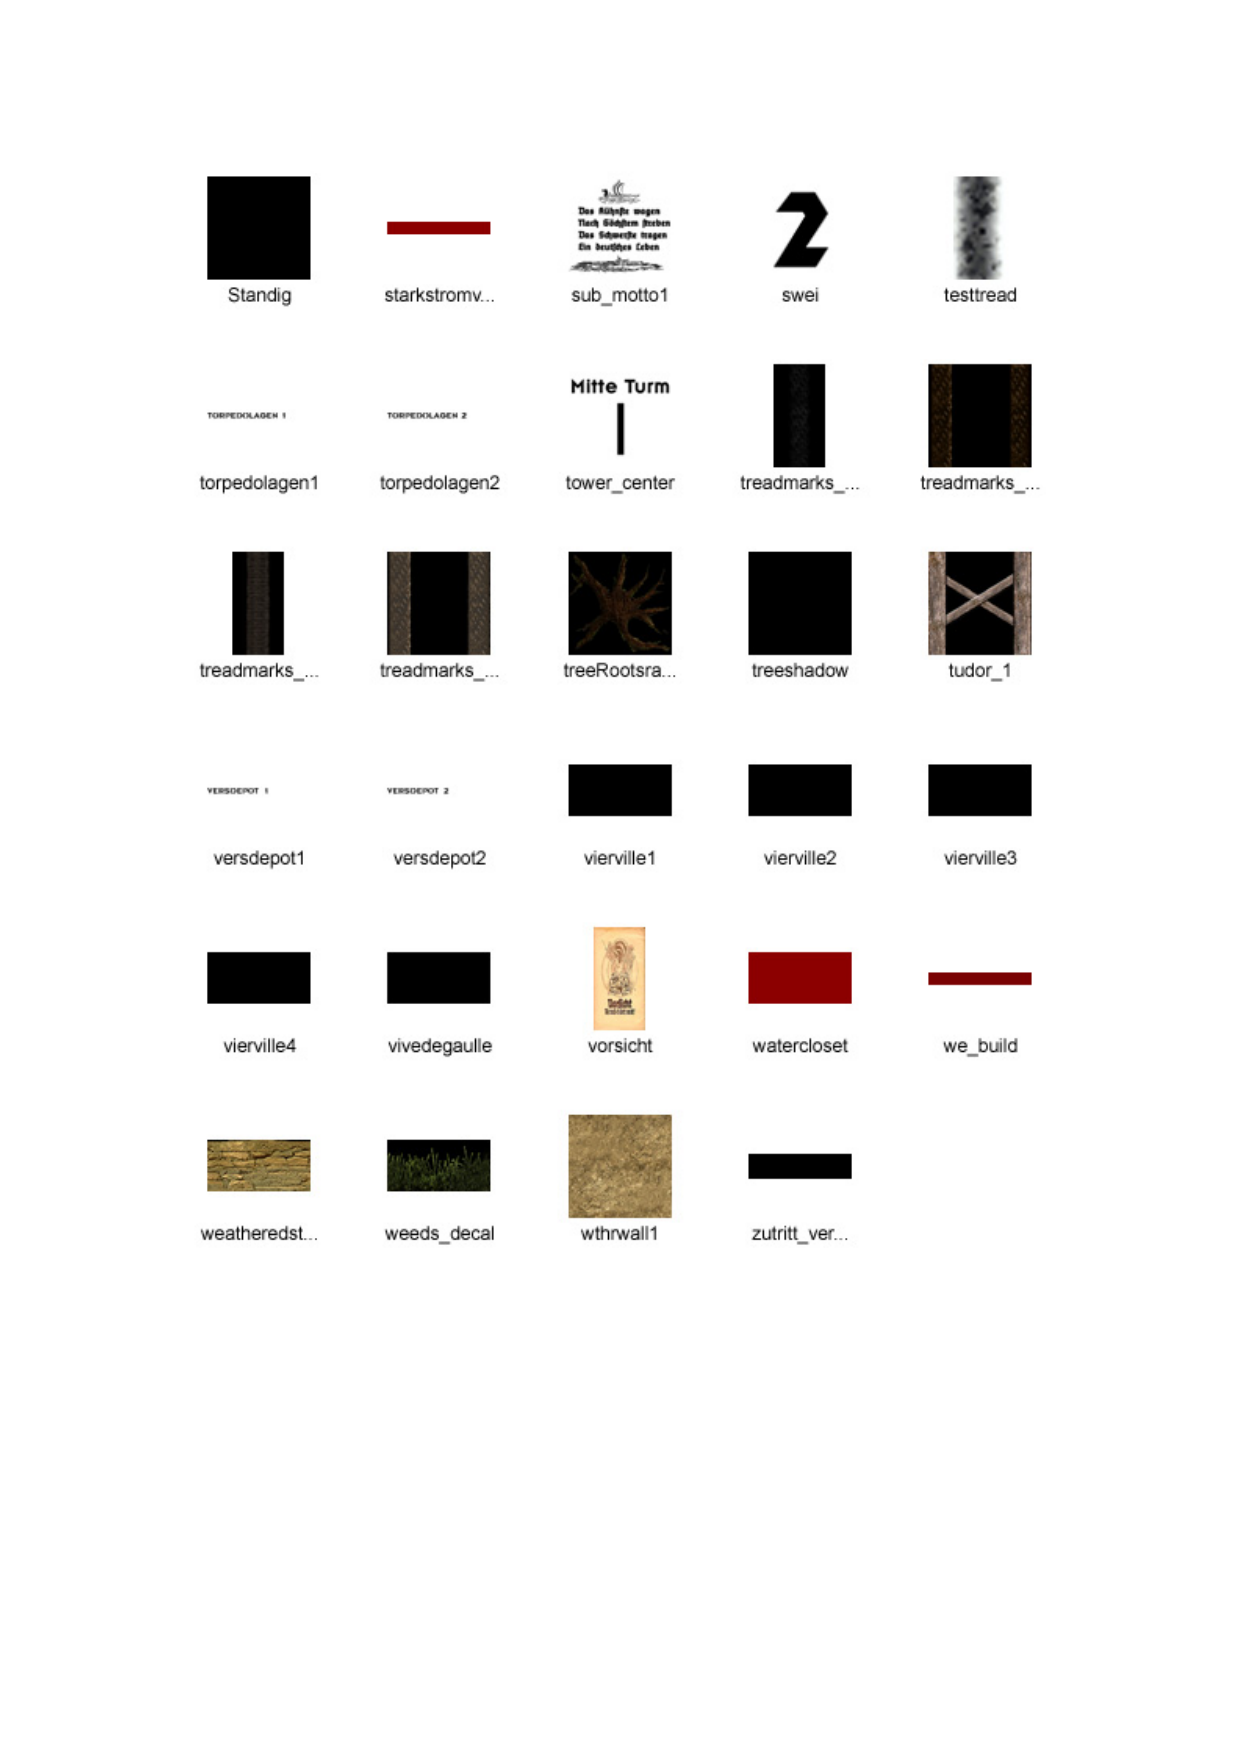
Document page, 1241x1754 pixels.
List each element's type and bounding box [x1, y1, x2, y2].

picture [170, 147, 1071, 1273]
